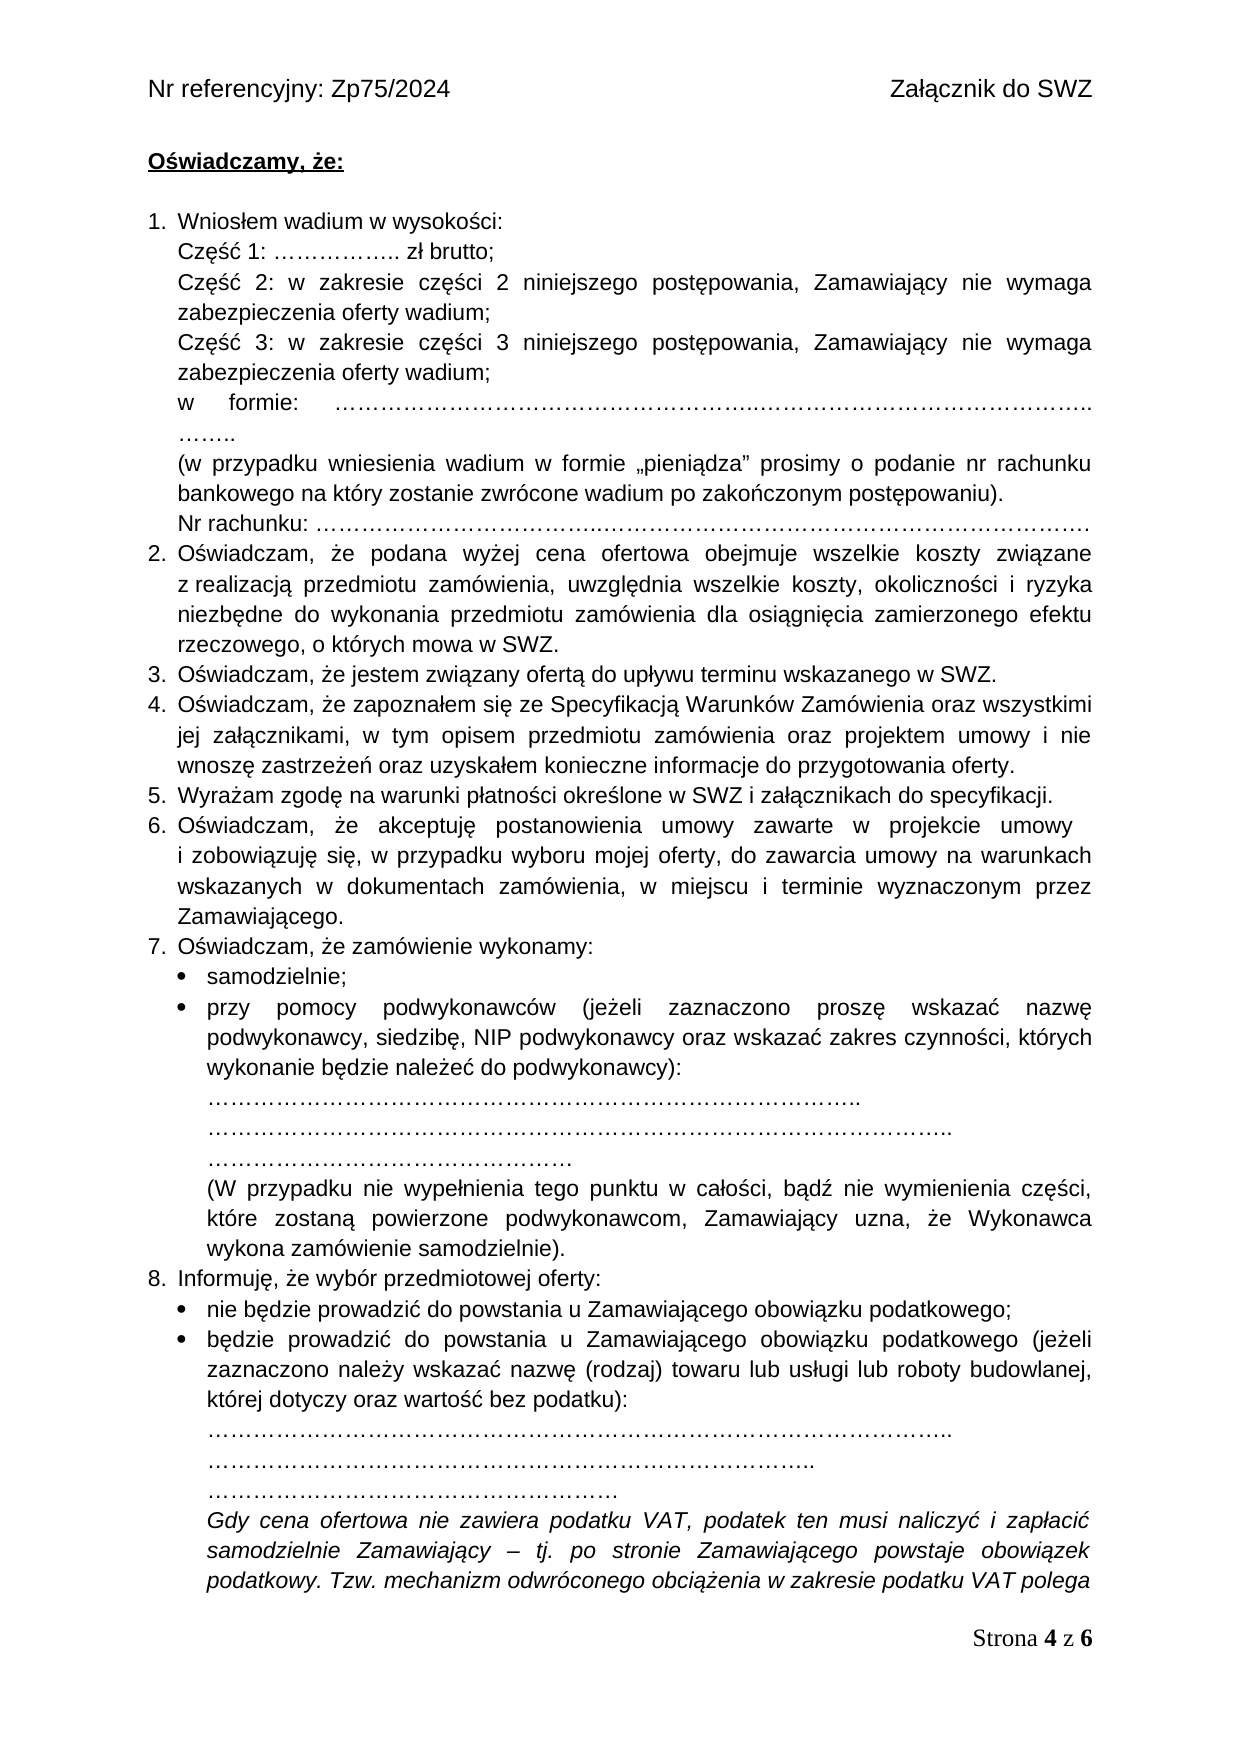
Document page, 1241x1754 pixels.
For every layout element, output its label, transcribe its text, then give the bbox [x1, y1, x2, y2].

text Część 3: w zakresie części 3 niniejszego postępowania, Zamawiający nie wymaga zabezpieczenia oferty wadium; [177, 329, 1093, 385]
list Wniosłem wadium w wysokości: [148, 208, 1093, 234]
text Oświadczamy, że: [148, 148, 1093, 174]
list Oświadczam, że zamówienie wykonamy: [148, 933, 1093, 959]
list Oświadczam, że podana wyżej cena ofertowa obejmuje wszelkie koszty związane z realizacją przedmiotu zamówienia, uwzględnia wszelkie koszty, okoliczności i ryzyka niezbędne do wykonania przedmiotu zamówienia dla osiągnięcia zamierzonego efektu rzeczowego, o których mowa w SWZ. [148, 540, 1093, 657]
text ……………………………………………………………………………………..……………………………………………………………………..……………………………………………… [207, 1416, 1093, 1503]
text (W przypadku nie wypełnienia tego punktu w całości, bądź nie wymienienia części, które zostaną powierzone podwykonawcom, Zamawiający uzna, że Wykonawca wykona zamówienie samodzielnie). [207, 1175, 1093, 1261]
list samodzielnie; [177, 963, 1093, 989]
list Oświadczam, że zapoznałem się ze Specyfikacją Warunków Zamówienia oraz wszystkimi jej załącznikami, w tym opisem przedmiotu zamówienia oraz projektem umowy i nie wnoszę zastrzeżeń oraz uzyskałem konieczne informacje do przygotowania oferty. [148, 691, 1093, 778]
text Część 2: w zakresie części 2 niniejszego postępowania, Zamawiający nie wymaga zabezpieczenia oferty wadium; [177, 268, 1093, 325]
list nie będzie prowadzić do powstania u Zamawiającego obowiązku podatkowego; [177, 1296, 1093, 1322]
list będzie prowadzić do powstania u Zamawiającego obowiązku podatkowego (jeżeli zaznaczono należy wskazać nazwę (rodzaj) towaru lub usługi lub roboty budowlanej, której dotyczy oraz wartość bez podatku): [177, 1326, 1093, 1412]
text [207, 1507, 1093, 1594]
text Część 1: …………….. zł brutto; [177, 238, 1093, 264]
list Wyrażam zgodę na warunki płatności określone w SWZ i załącznikach do specyfikacji. [148, 782, 1093, 808]
list Informuję, że wybór przedmiotowej oferty: [148, 1265, 1093, 1292]
list Oświadczam, że jestem związany ofertą do upływu terminu wskazanego w SWZ. [148, 661, 1093, 687]
text Nr rachunku: ………………………………..………………………………………………………. [177, 510, 1093, 536]
text (w przypadku wniesienia wadium w formie „pieniądza” prosimy o podanie nr rachunku bankowego na który zostanie zwrócone wadium po zakończonym postępowaniu). [177, 450, 1093, 506]
text w formie: ………………………………………………..……………………………………..…….. [177, 389, 1093, 446]
text …………………………………………………………………………..……………………………………………………………………………………..………………………………………… [207, 1084, 1093, 1171]
list przy pomocy podwykonawców (jeżeli zaznaczono proszę wskazać nazwę podwykonawcy, siedzibę, NIP podwykonawcy oraz wskazać zakres czynności, których wykonanie będzie należeć do podwykonawcy): [177, 993, 1093, 1080]
list Oświadczam, że akceptuję postanowienia umowy zawarte w projekcie umowy i zobowiązuję się, w przypadku wyboru mojej oferty, do zawarcia umowy na warunkach wskazanych w dokumentach zamówienia, w miejscu i terminie wyznaczonym przez Zamawiającego. [148, 812, 1093, 929]
